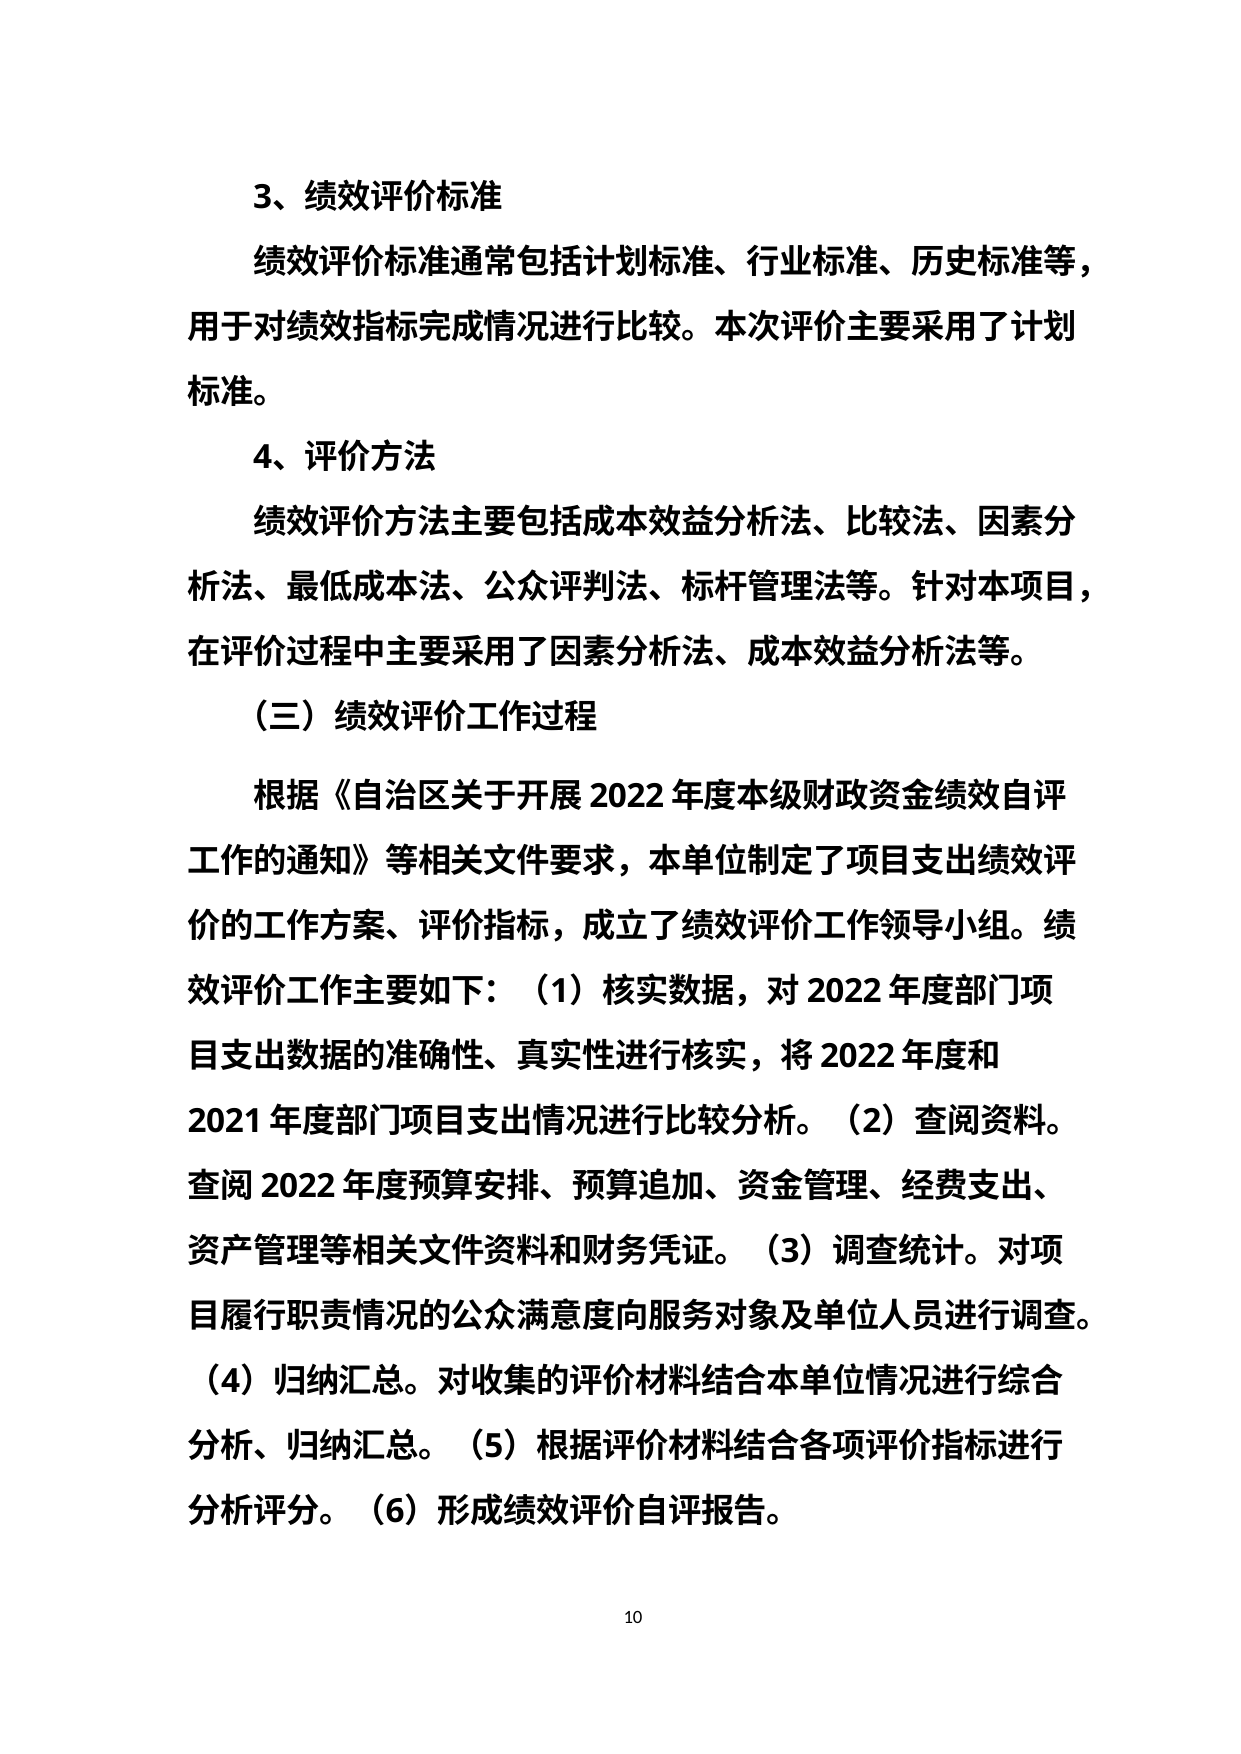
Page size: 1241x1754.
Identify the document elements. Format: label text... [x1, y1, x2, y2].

text 根据《自治区关于开展2022年度本级财政资金绩效自评工作的通知》等相关文件要求，本单位制定了项目支出绩效评价的工作方案、评价指标，成立了绩效评价工作领导小组。绩效评价工作主要如下：（1）核实数据，对2022年度部门项目支出数据的准确性、真实性进行核实，将2022年度和2021年度部门项目支出情况进行比较分析。（2）查阅资料。查阅2022年度预算安排、预算追加、资金管理、经费支出、资产管理等相关文件资料和财务凭证。（3）调查统计。对项目履行职责情况的公众满意度向服务对象及单位人员进行调查。（4）归纳汇总。对收集的评价材料结合本单位情况进行综合分析、归纳汇总。（5）根据评价材料结合各项评价指标进行分析评分。（6）形成绩效评价自评报告。 [187, 761, 1078, 1541]
text （三）绩效评价工作过程 [187, 682, 1078, 747]
text 绩效评价标准通常包括计划标准、行业标准、历史标准等，用于对绩效指标完成情况进行比较。本次评价主要采用了计划标准。 [187, 227, 1078, 422]
text 4、评价方法 [187, 422, 1078, 487]
text 3、绩效评价标准 [187, 162, 1078, 227]
text 绩效评价方法主要包括成本效益分析法、比较法、因素分析法、最低成本法、公众评判法、标杆管理法等。针对本项目，在评价过程中主要采用了因素分析法、成本效益分析法等。 [187, 487, 1078, 682]
